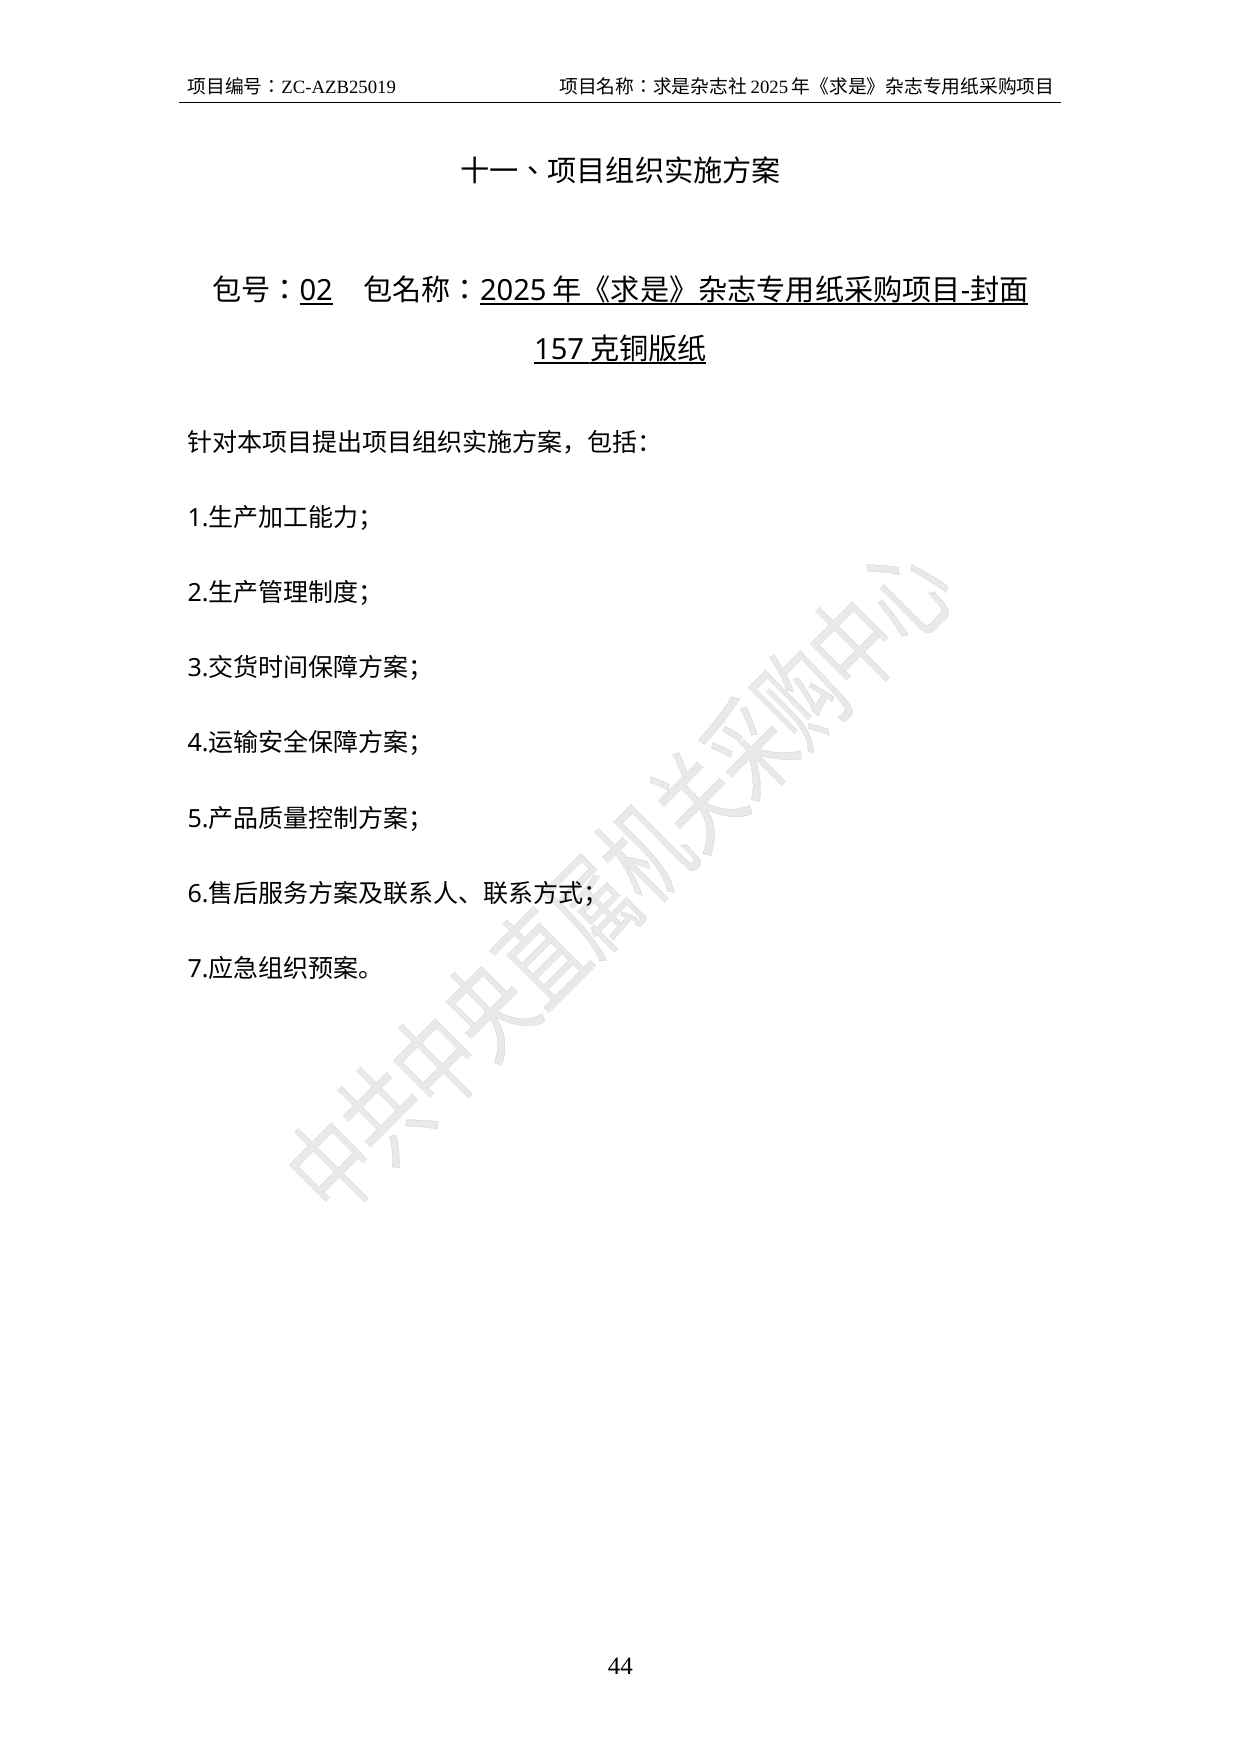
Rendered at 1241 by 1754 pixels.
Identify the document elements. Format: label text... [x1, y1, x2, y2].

text 包号：02 包名称：2025年《求是》杂志专用纸采购项目-封面157克铜版纸 [187, 269, 1053, 368]
text 3.交货时间保障方案； [187, 648, 1053, 684]
text 4.运输安全保障方案； [187, 723, 1053, 759]
text 5.产品质量控制方案； [187, 798, 1053, 834]
text 7.应急组织预案。 [187, 948, 1053, 985]
text 2.生产管理制度； [187, 572, 1053, 609]
text 1.生产加工能力； [187, 497, 1053, 533]
text 6.售后服务方案及联系人、联系方式； [187, 873, 1053, 909]
text 十一、项目组织实施方案 [187, 150, 1053, 190]
text 针对本项目提出项目组织实施方案，包括： [187, 422, 1053, 458]
